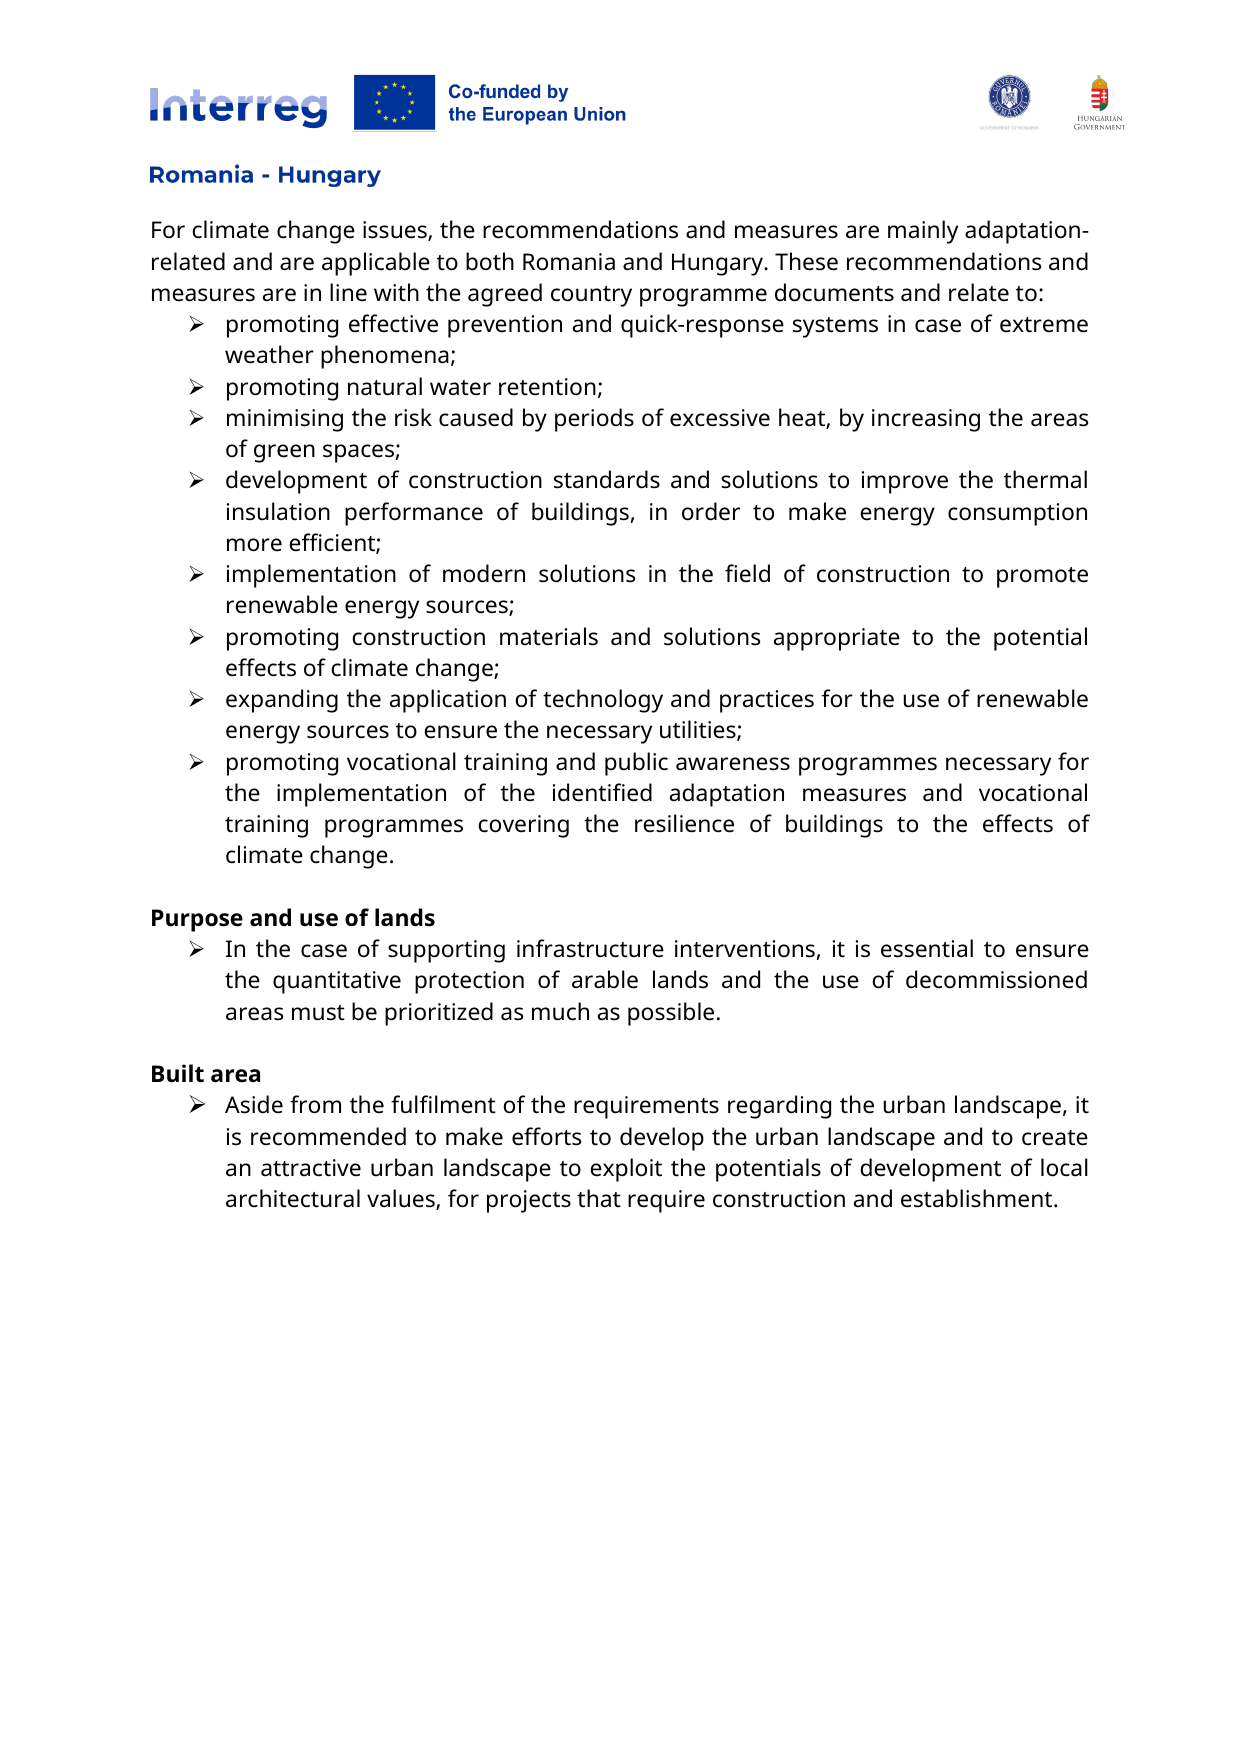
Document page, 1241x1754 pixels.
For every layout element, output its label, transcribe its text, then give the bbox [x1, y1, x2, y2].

list implementation of modern solutions in the field of construction to promote renewable energy sources; [187, 558, 1090, 621]
list Aside from the fulfilment of the requirements regarding the urban landscape, it is recommended to make efforts to develop the urban landscape and to create an attractive urban landscape to exploit the potentials of development of local architectural values, for projects that require construction and establishment. [187, 1089, 1090, 1214]
list promoting natural water retention; [187, 371, 1090, 402]
text For climate change issues, the recommendations and measures are mainly adaptation-related and are applicable to both Romania and Hungary. These recommendations and measures are in line with the agreed country programme documents and relate to: [150, 214, 1090, 308]
list expanding the application of technology and practices for the use of renewable energy sources to ensure the necessary utilities; [187, 683, 1090, 746]
text Purpose and use of lands [150, 902, 1090, 933]
list In the case of supporting infrastructure interventions, it is essential to ensure the quantitative protection of arable lands and the use of decommissioned areas must be prioritized as much as possible. [187, 933, 1090, 1027]
list promoting construction materials and solutions appropriate to the potential effects of climate change; [187, 621, 1090, 683]
text Built area [150, 1058, 1090, 1089]
list promoting effective prevention and quick-response systems in case of extreme weather phenomena; [187, 308, 1090, 371]
picture [150, 73, 1125, 187]
list promoting vocational training and public awareness programmes necessary for the implementation of the identified adaptation measures and vocational training programmes covering the resilience of buildings to the effects of climate change. [187, 746, 1090, 871]
list development of construction standards and solutions to improve the thermal insulation performance of buildings, in order to make energy consumption more efficient; [187, 464, 1090, 558]
list minimising the risk caused by periods of excessive heat, by increasing the areas of green spaces; [187, 402, 1090, 464]
